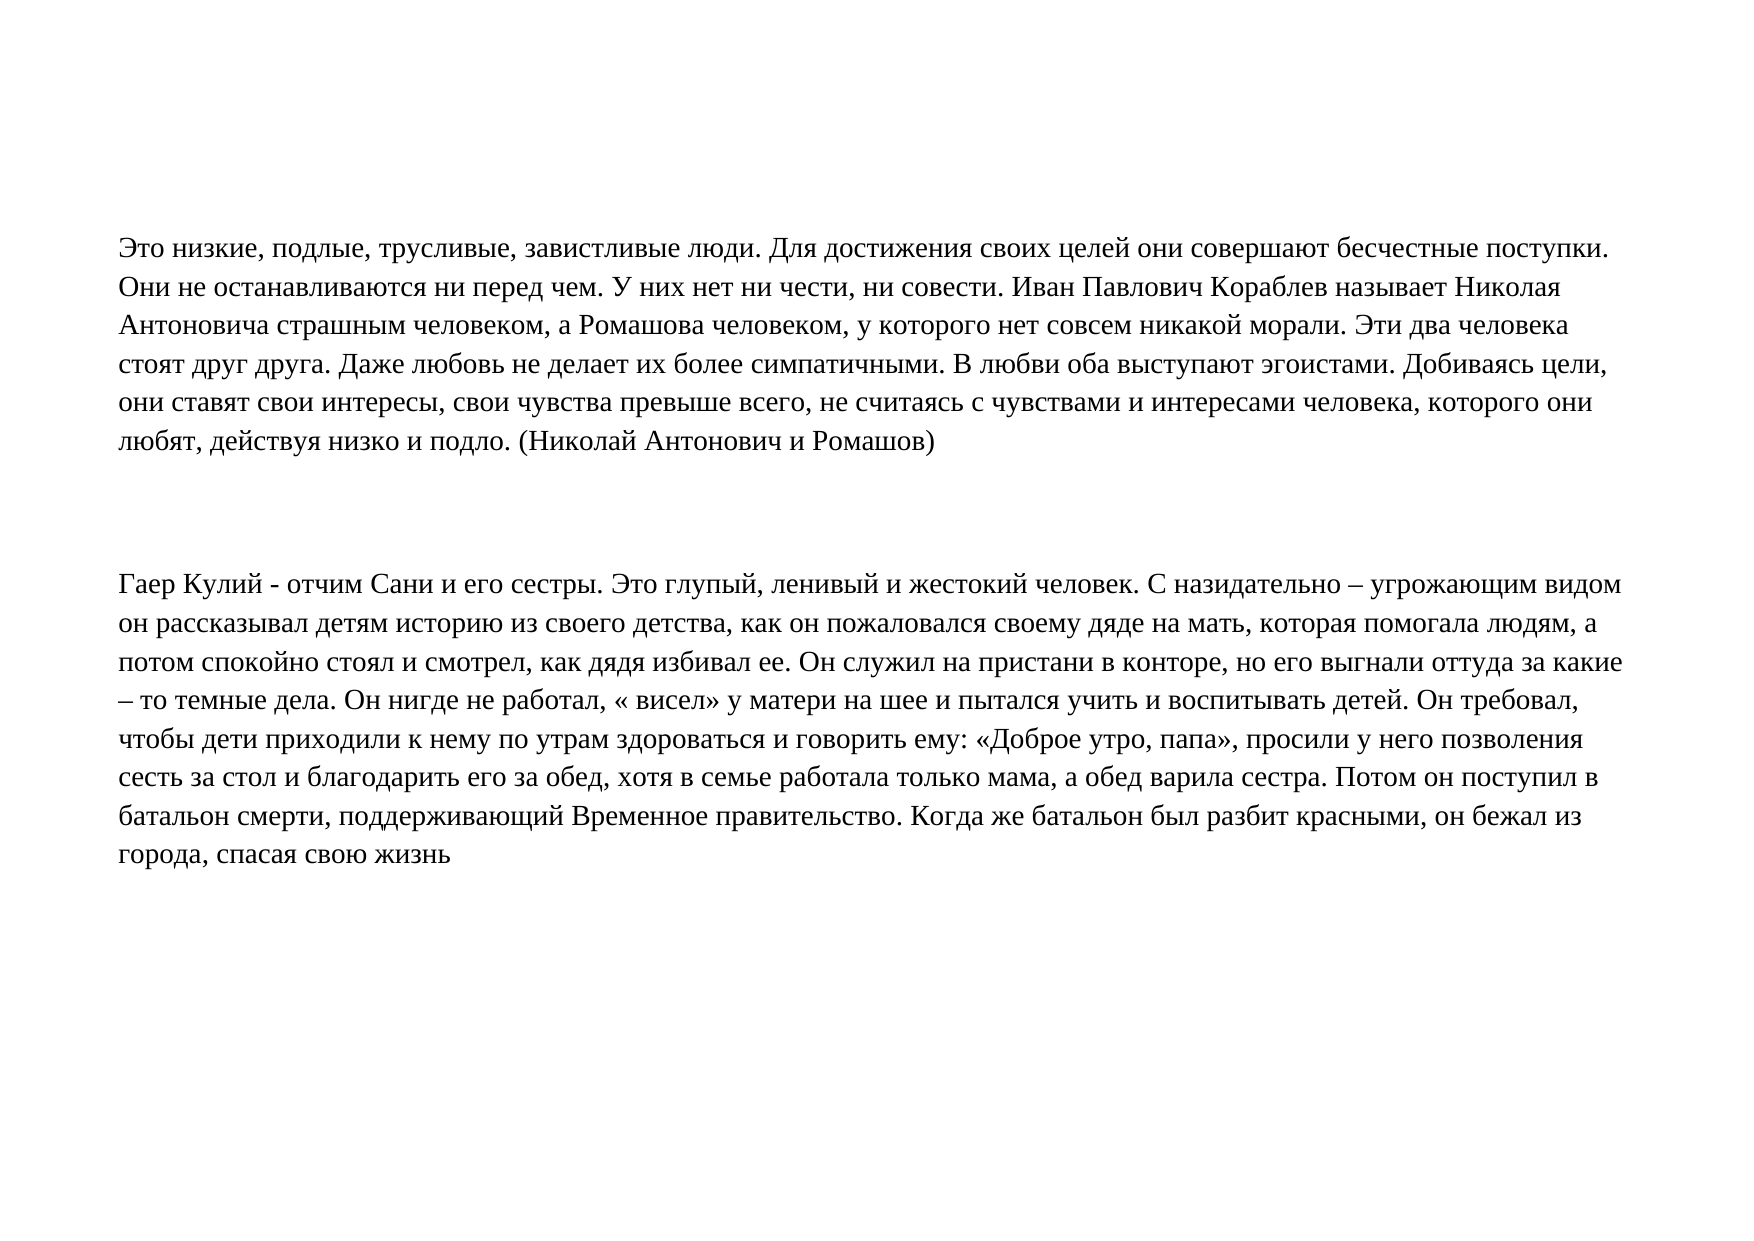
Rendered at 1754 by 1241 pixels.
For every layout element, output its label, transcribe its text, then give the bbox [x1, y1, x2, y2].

text Это низкие, подлые, трусливые, завистливые люди. Для достижения своих целей они совершают бесчестные поступки. Они не останавливаются ни перед чем. У них нет ни чести, ни совести. Иван Павлович Кораблев называет Николая Антоновича страшным человеком, а Ромашова человеком, у которого нет совсем никакой морали. Эти два человека стоят друг друга. Даже любовь не делает их более симпатичными. В любви оба выступают эгоистами. Добиваясь цели, они ставят свои интересы, свои чувства превыше всего, не считаясь с чувствами и интересами человека, которого они любят, действуя низко и подло. (Николай Антонович и Ромашов) [118, 230, 1636, 489]
text Гаер Кулий - отчим Сани и его сестры. Это глупый, ленивый и жестокий человек. С назидательно – угрожающим видом он рассказывал детям историю из своего детства, как он пожаловался своему дяде на мать, которая помогала людям, а потом спокойно стоял и смотрел, как дядя избивал ее. Он служил на пристани в конторе, но его выгнали оттуда за какие – то темные дела. Он нигде не работал, « висел» у матери на шее и пытался учить и воспитывать детей. Он требовал, чтобы дети приходили к нему по утрам здороваться и говорить ему: «Доброе утро, папа», просили у него позволения сесть за стол и благодарить его за обед, хотя в семье работала только мама, а обед варила сестра. Потом он поступил в батальон смерти, поддерживающий Временное правительство. Когда же батальон был разбит красными, он бежал из города, спасая свою жизнь [118, 567, 1636, 870]
